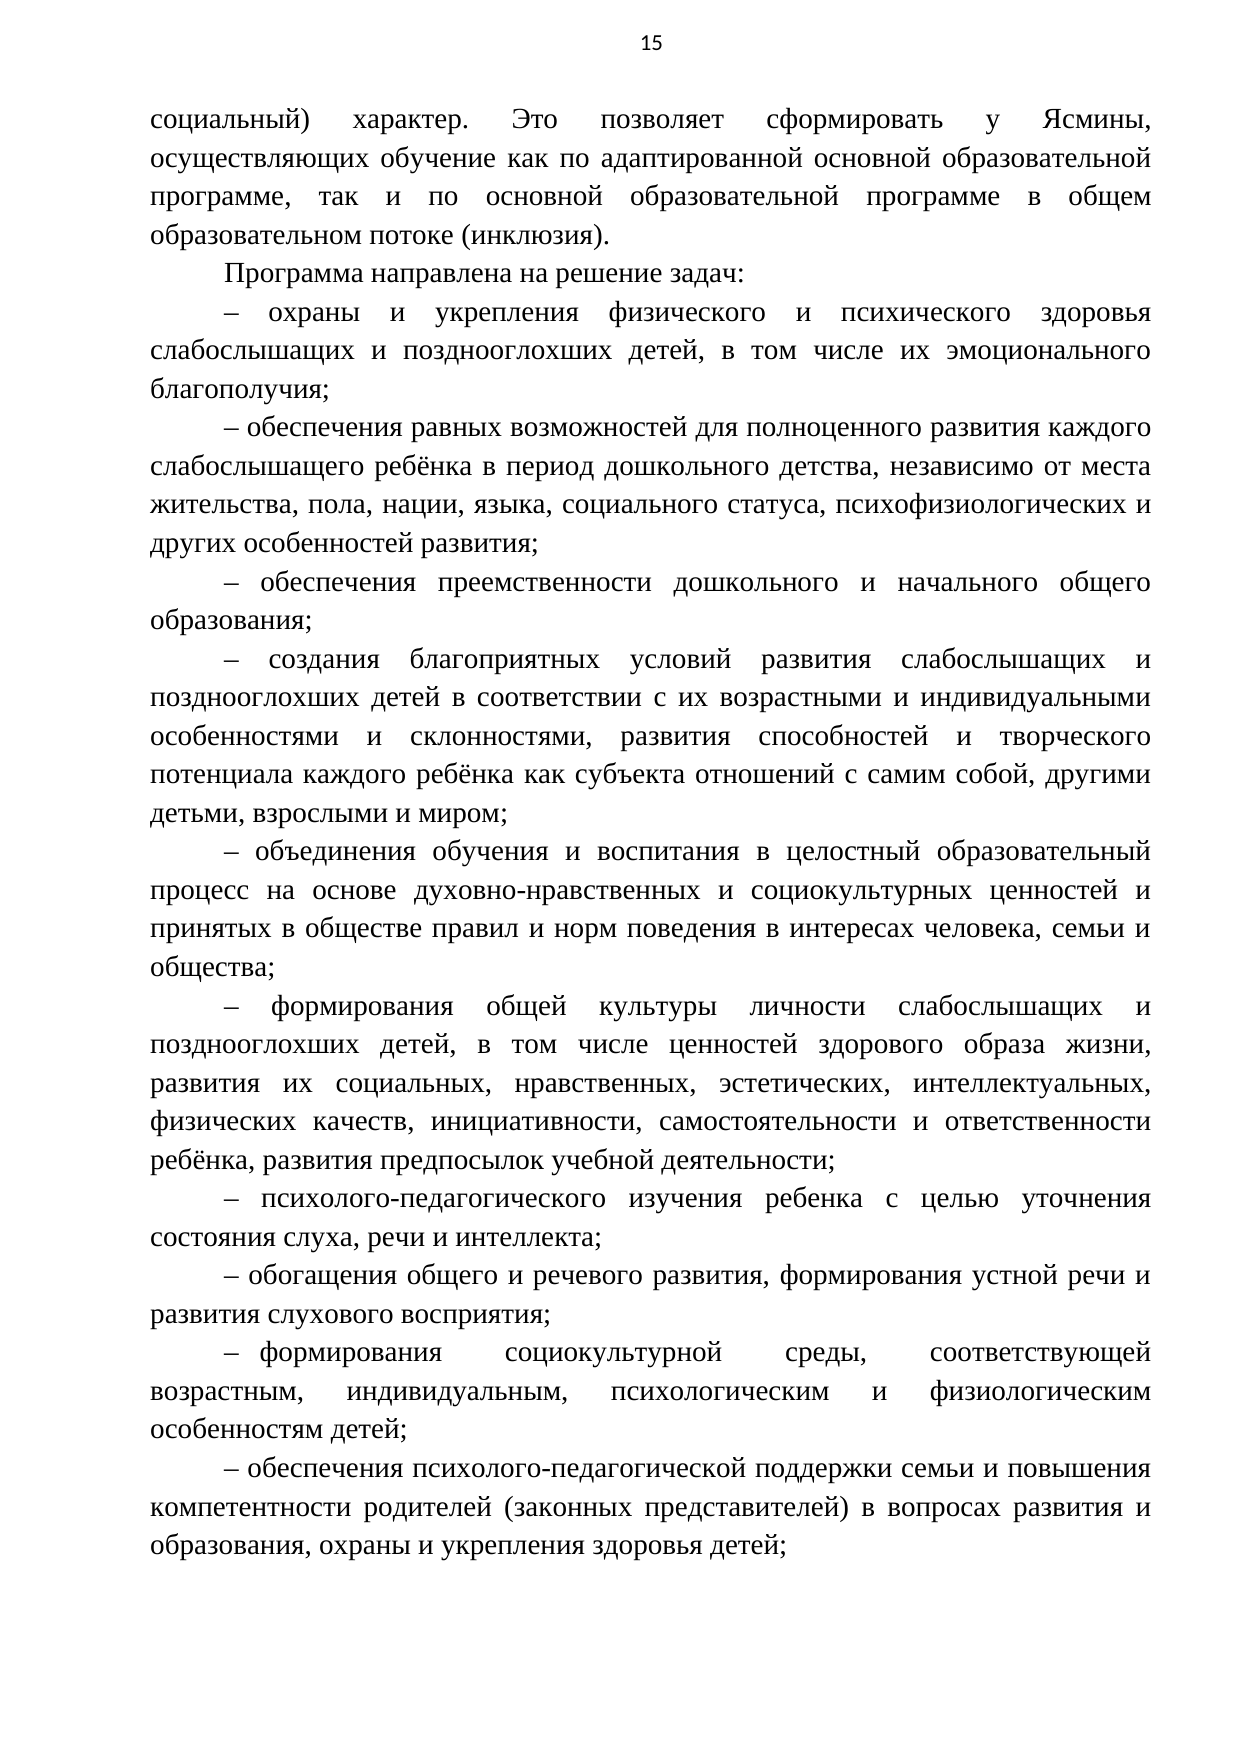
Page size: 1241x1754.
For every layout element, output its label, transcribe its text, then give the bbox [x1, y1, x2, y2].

text – обеспечения психолого-педагогической поддержки семьи и повышения компетентности родителей (законных представителей) в вопросах развития и образования, охраны и укрепления здоровья детей; [150, 1450, 1152, 1561]
text – объединения обучения и воспитания в целостный образовательный процесс на основе духовно-нравственных и социокультурных ценностей и принятых в обществе правил и норм поведения в интересах человека, семьи и общества; [150, 833, 1152, 983]
text – формирования социокультурной среды, соответствующей возрастным, индивидуальным, психологическим и физиологическим особенностям детей; [150, 1334, 1152, 1445]
text – обеспечения равных возможностей для полноценного развития каждого слабослышащего ребёнка в период дошкольного детства, независимо от места жительства, пола, нации, языка, социального статуса, психофизиологических и других особенностей развития; [150, 409, 1152, 559]
text Программа направлена на решение задач: [150, 255, 1152, 289]
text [150, 101, 1152, 250]
text – обеспечения преемственности дошкольного и начального общего образования; [150, 564, 1152, 636]
text – обогащения общего и речевого развития, формирования устной речи и развития слухового восприятия; [150, 1257, 1152, 1329]
text – охраны и укрепления физического и психического здоровья слабослышащих и позднооглохших детей, в том числе их эмоционального благополучия; [150, 294, 1152, 404]
text – формирования общей культуры личности слабослышащих и позднооглохших детей, в том числе ценностей здорового образа жизни, развития их социальных, нравственных, эстетических, интеллектуальных, физических качеств, инициативности, самостоятельности и ответственности ребёнка, развития предпосылок учебной деятельности; [150, 988, 1152, 1175]
text – создания благоприятных условий развития слабослышащих и позднооглохших детей в соответствии с их возрастными и индивидуальными особенностями и склонностями, развития способностей и творческого потенциала каждого ребёнка как субъекта отношений с самим собой, другими детьми, взрослыми и миром; [150, 641, 1152, 828]
text – психолого-педагогического изучения ребенка с целью уточнения состояния слуха, речи и интеллекта; [150, 1180, 1152, 1252]
